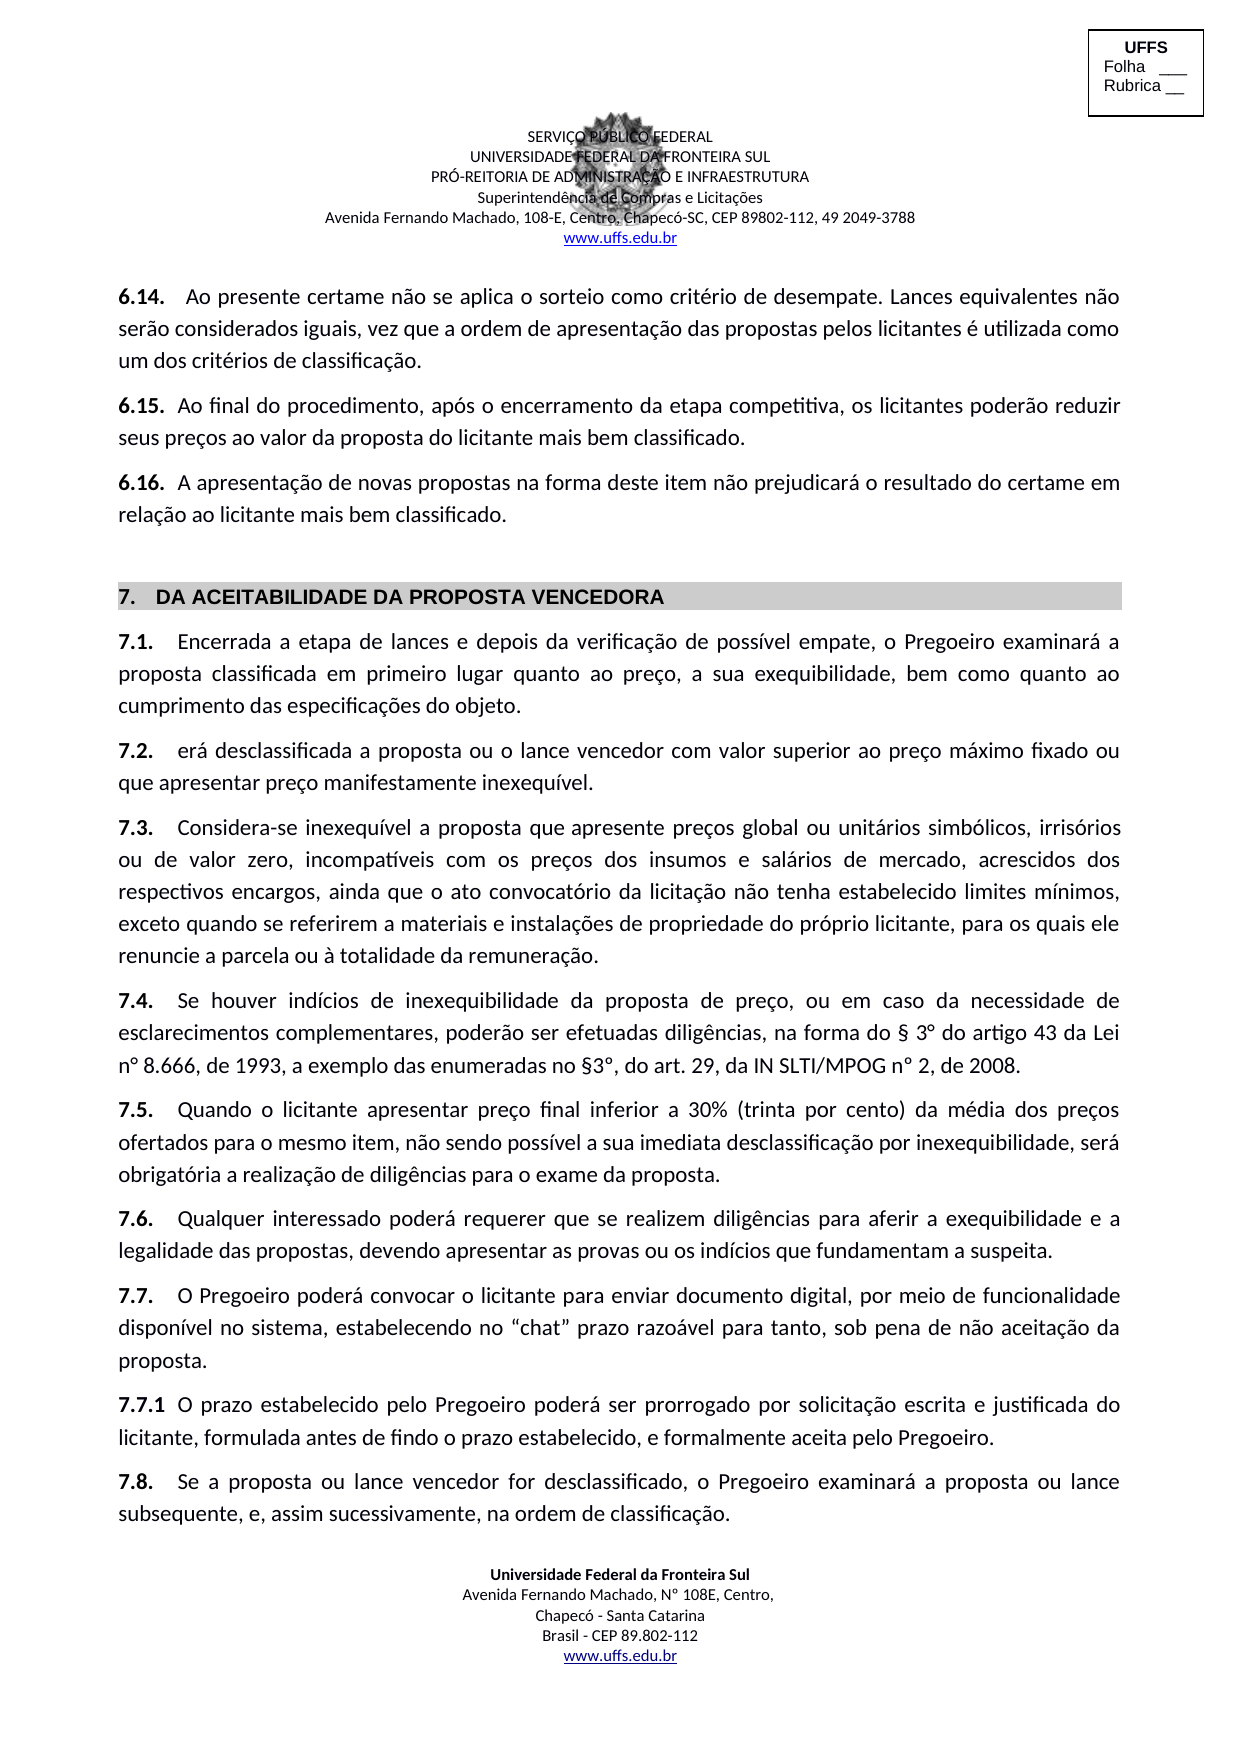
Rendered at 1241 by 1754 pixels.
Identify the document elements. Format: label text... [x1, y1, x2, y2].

list O prazo estabelecido pelo Pregoeiro poderá ser prorrogado por solicitação escrita e justificada do licitante, formulada antes de findo o prazo estabelecido, e formalmente aceita pelo Pregoeiro. [118, 1390, 1122, 1451]
list Qualquer interessado poderá requerer que se realizem diligências para aferir a exequibilidade e a legalidade das propostas, devendo apresentar as provas ou os indícios que fundamentam a suspeita. [118, 1204, 1122, 1265]
picture [567, 112, 673, 226]
list Se a proposta ou lance vencedor for desclassificado, o Pregoeiro examinará a proposta ou lance subsequente, e, assim sucessivamente, na ordem de classificação. [118, 1467, 1122, 1527]
list O Pregoeiro poderá convocar o licitante para enviar documento digital, por meio de funcionalidade disponível no sistema, estabelecendo no “chat” prazo razoável para tanto, sob pena de não aceitação da proposta. [118, 1281, 1122, 1374]
list Encerrada a etapa de lances e depois da verificação de possível empate, o Pregoeiro examinará a proposta classificada em primeiro lugar quanto ao preço, a sua exequibilidade, bem como quanto ao cumprimento das especificações do objeto. [118, 627, 1122, 719]
list Se houver indícios de inexequibilidade da proposta de preço, ou em caso da necessidade de esclarecimentos complementares, poderão ser efetuadas diligências, na forma do § 3° do artigo 43 da Lei n° 8.666, de 1993, a exemplo das enumeradas no §3º, do art. 29, da IN SLTI/MPOG nº 2, de 2008. [118, 986, 1122, 1079]
list Ao final do procedimento, após o encerramento da etapa competitiva, os licitantes poderão reduzir seus preços ao valor da proposta do licitante mais bem classificado. [118, 391, 1122, 451]
list erá desclassificada a proposta ou o lance vencedor com valor superior ao preço máximo fixado ou que apresentar preço manifestamente inexequível. [118, 736, 1122, 796]
list A apresentação de novas propostas na forma deste item não prejudicará o resultado do certame em relação ao licitante mais bem classificado. [118, 468, 1122, 528]
list Quando o licitante apresentar preço final inferior a 30% (trinta por cento) da média dos preços ofertados para o mesmo item, não sendo possível a sua imediata desclassificação por inexequibilidade, será obrigatória a realização de diligências para o exame da proposta. [118, 1095, 1122, 1188]
list Ao presente certame não se aplica o sorteio como critério de desempate. Lances equivalentes não serão considerados iguais, vez que a ordem de apresentação das propostas pelos licitantes é utilizada como um dos critérios de classificação. [118, 282, 1122, 374]
list Considera-se inexequível a proposta que apresente preços global ou unitários simbólicos, irrisórios ou de valor zero, incompatíveis com os preços dos insumos e salários de mercado, acrescidos dos respectivos encargos, ainda que o ato convocatório da licitação não tenha estabelecido limites mínimos, exceto quando se referirem a materiais e instalações de propriedade do próprio licitante, para os quais ele renuncie a parcela ou à totalidade da remuneração. [118, 813, 1122, 970]
list DA ACEITABILIDADE DA PROPOSTA VENCEDORA [118, 582, 1122, 610]
